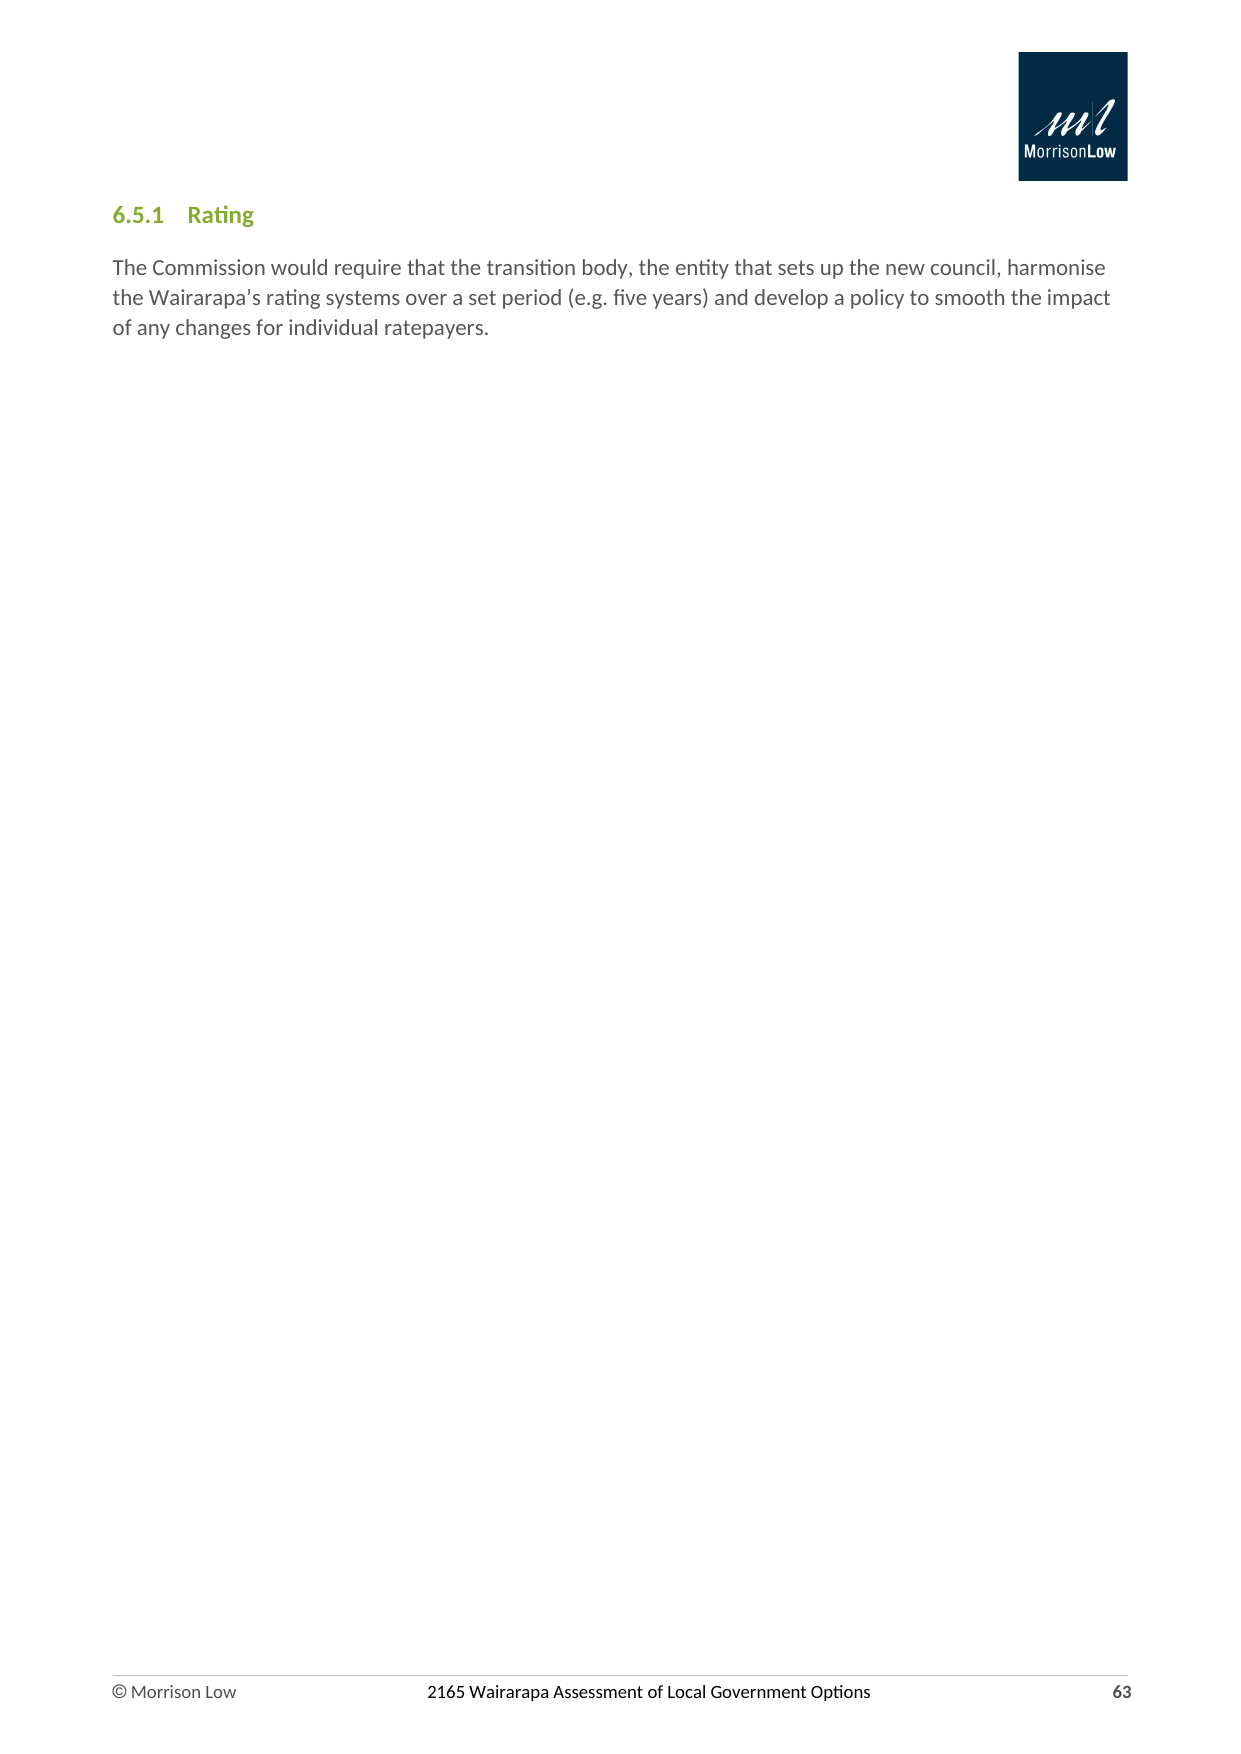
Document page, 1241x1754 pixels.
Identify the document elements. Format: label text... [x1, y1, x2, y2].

picture [1018, 52, 1128, 181]
subtitle Rating [112, 199, 1128, 229]
text The Commission would require that the transition body, the entity that sets up the new council, harmonise the Wairarapa’s rating systems over a set period (e.g. five years) and develop a policy to smooth the impact of any changes for individual ratepayers. [112, 253, 1128, 341]
